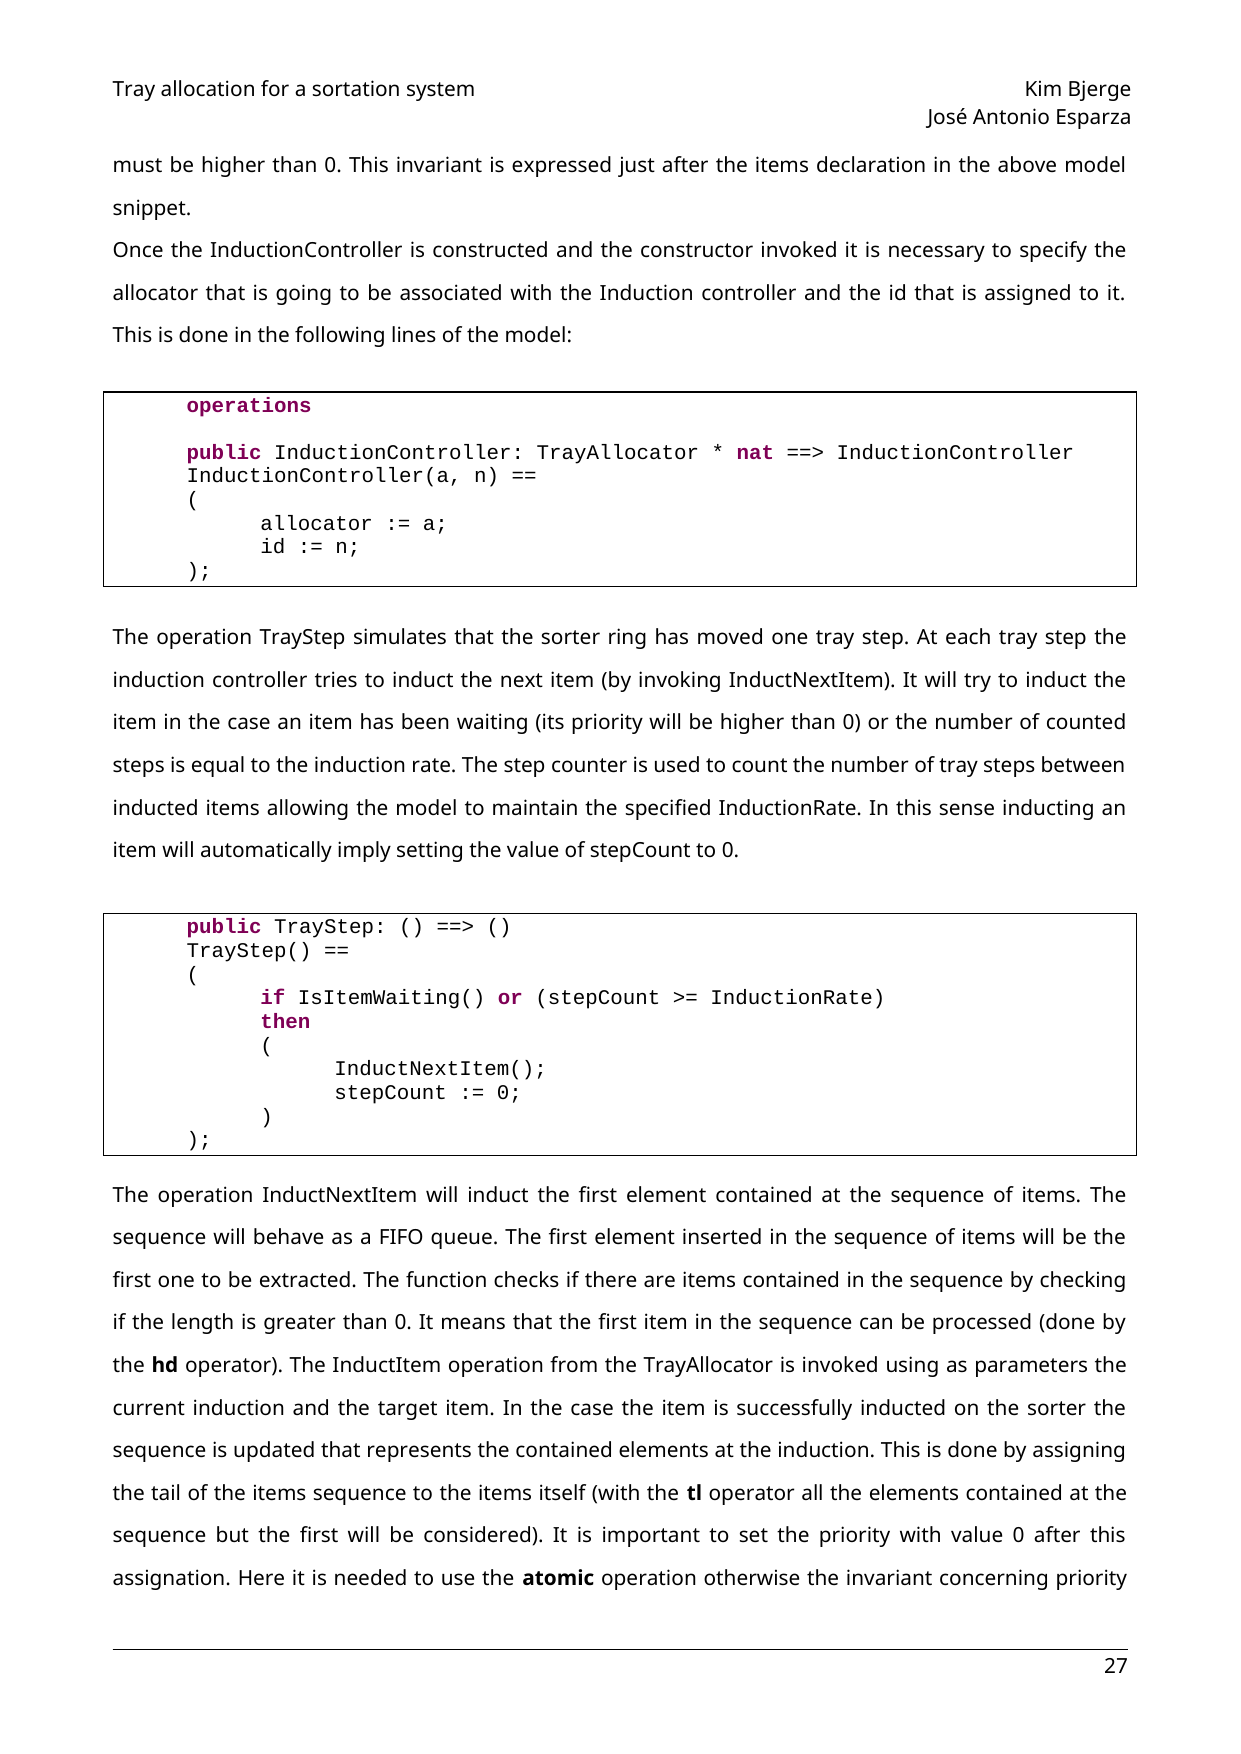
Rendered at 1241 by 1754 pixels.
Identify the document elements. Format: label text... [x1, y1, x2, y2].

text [112, 1180, 1128, 1592]
text then [112, 1011, 1128, 1035]
text if IsItemWaiting() or (stepCount >= InductionRate) [112, 987, 1128, 1011]
text ( [112, 489, 1128, 513]
text ); [104, 1126, 1136, 1155]
text public InductionController: TrayAllocator * nat ==> InductionController [112, 442, 1128, 466]
text InductNextItem(); [112, 1058, 1128, 1082]
text Once the InductionController is constructed and the constructor invoked it is necessary to specify the allocator that is going to be associated with the Induction controller and the id that is assigned to it. This is done in the following lines of the model: [112, 235, 1128, 349]
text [112, 150, 1128, 221]
text operations [104, 393, 1136, 418]
text ( [112, 1035, 1128, 1058]
text ( [112, 964, 1128, 987]
text allocator := a; [112, 513, 1128, 536]
text ); [104, 557, 1136, 586]
text InductionController(a, n) == [112, 466, 1128, 489]
text stepCount := 0; [112, 1082, 1128, 1106]
text ) [112, 1106, 1128, 1126]
text TrayStep() == [112, 940, 1128, 964]
text public TrayStep: () ==> () [104, 914, 1136, 940]
text id := n; [112, 536, 1128, 557]
text The operation TrayStep simulates that the sorter ring has moved one tray step. At each tray step the induction controller tries to induct the next item (by invoking InductNextItem). It will try to induct the item in the case an item has been waiting (its priority will be higher than 0) or the number of counted steps is equal to the induction rate. The step counter is used to count the number of tray steps between inducted items allowing the model to maintain the specified InductionRate. In this sense inducting an item will automatically imply setting the value of stepCount to 0. [112, 622, 1128, 864]
